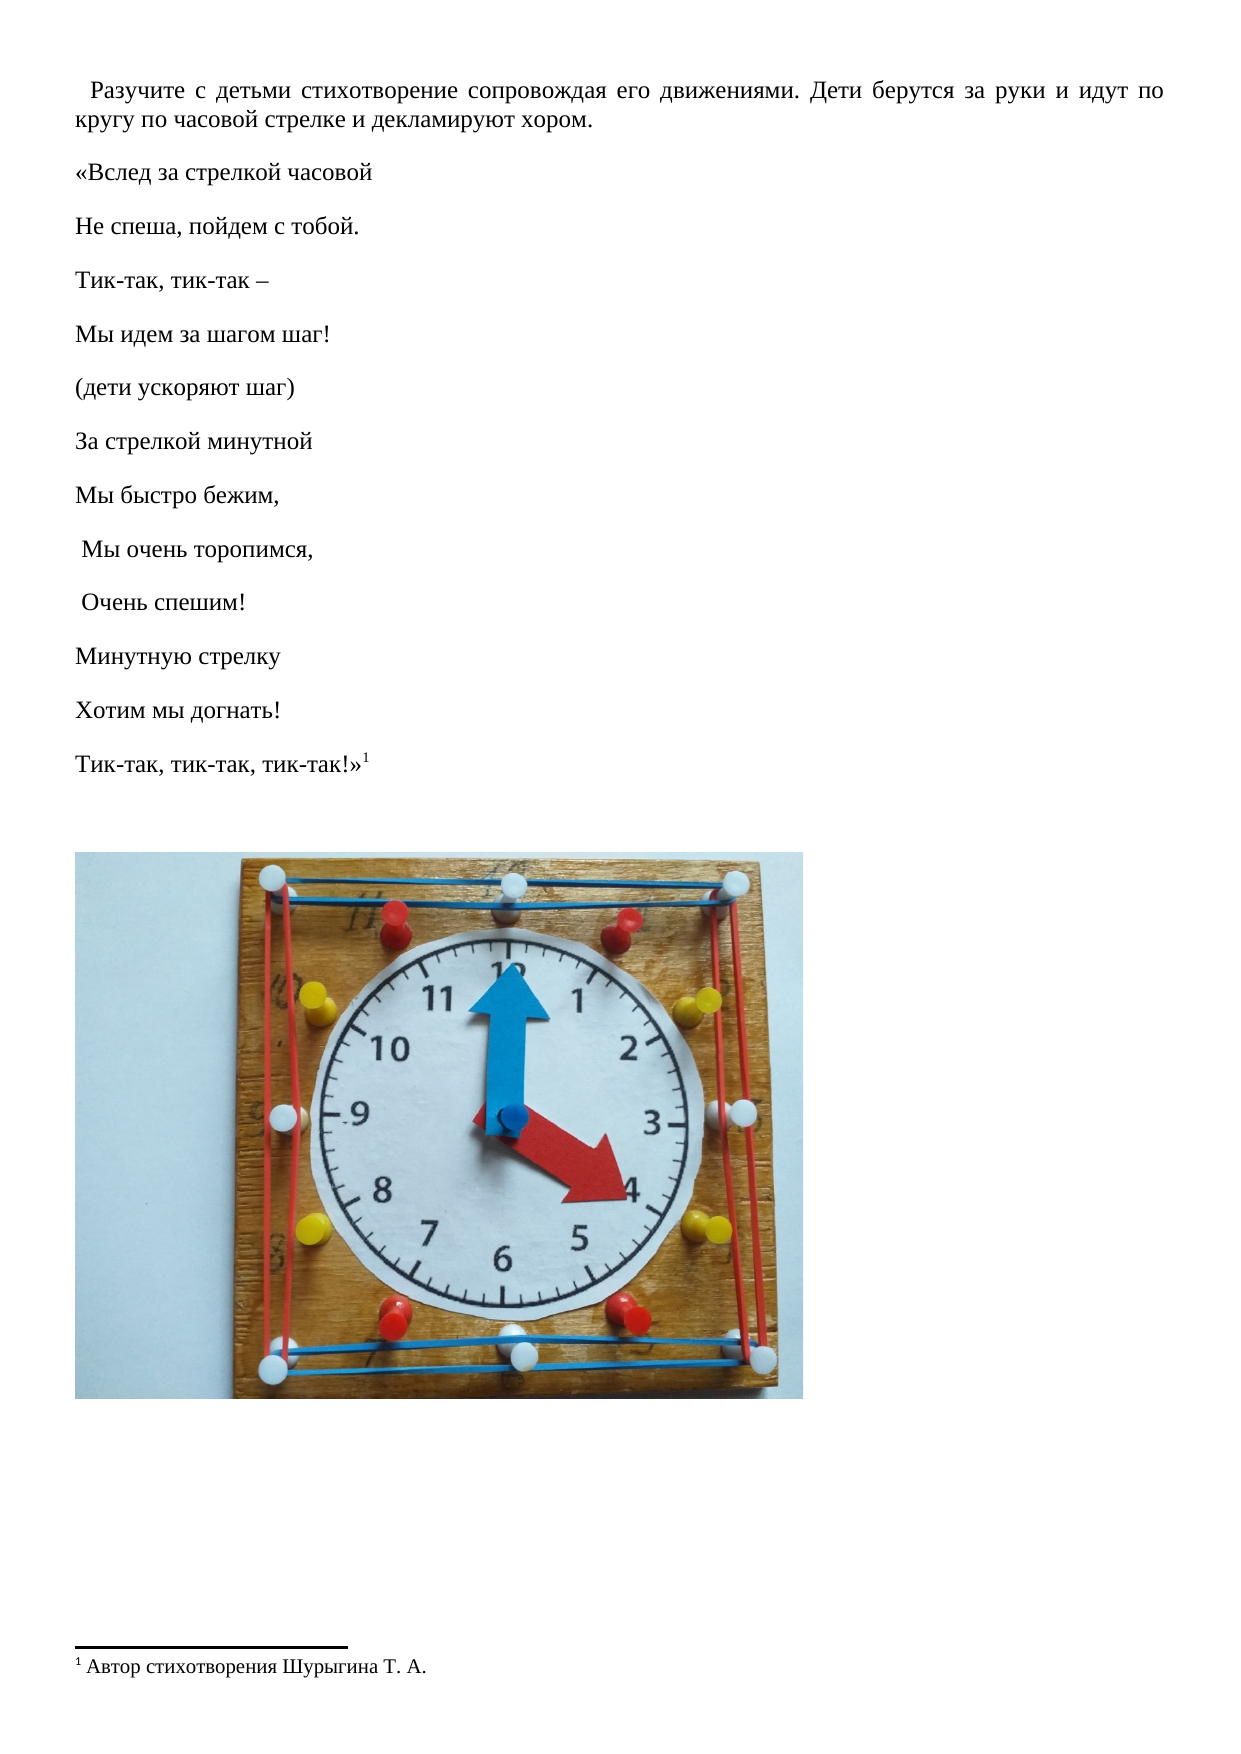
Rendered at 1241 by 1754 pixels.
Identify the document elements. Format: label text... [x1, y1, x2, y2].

picture [75, 852, 804, 1399]
text Минутную стрелку [75, 641, 1165, 670]
text Очень спешим! [75, 587, 1165, 616]
text Разучите с детьми стихотворение сопровождая его движениями. Дети берутся за руки и идут по кругу по часовой стрелке и декламируют хором. [75, 75, 1165, 132]
text Мы быстро бежим, [75, 480, 1165, 509]
text Не спеша, пойдем с тобой. [75, 211, 1165, 240]
text Мы идем за шагом шаг! [75, 319, 1165, 347]
text (дети ускоряют шаг) [75, 372, 1165, 401]
text Мы очень торопимся, [75, 534, 1165, 562]
text Тик-так, тик-так – [75, 265, 1165, 294]
text Хотим мы догнать! [75, 695, 1165, 724]
text Тик-так, тик-так, тик-так!» [75, 749, 1165, 777]
text За стрелкой минутной [75, 426, 1165, 455]
text «Вслед за стрелкой часовой [75, 157, 1165, 186]
